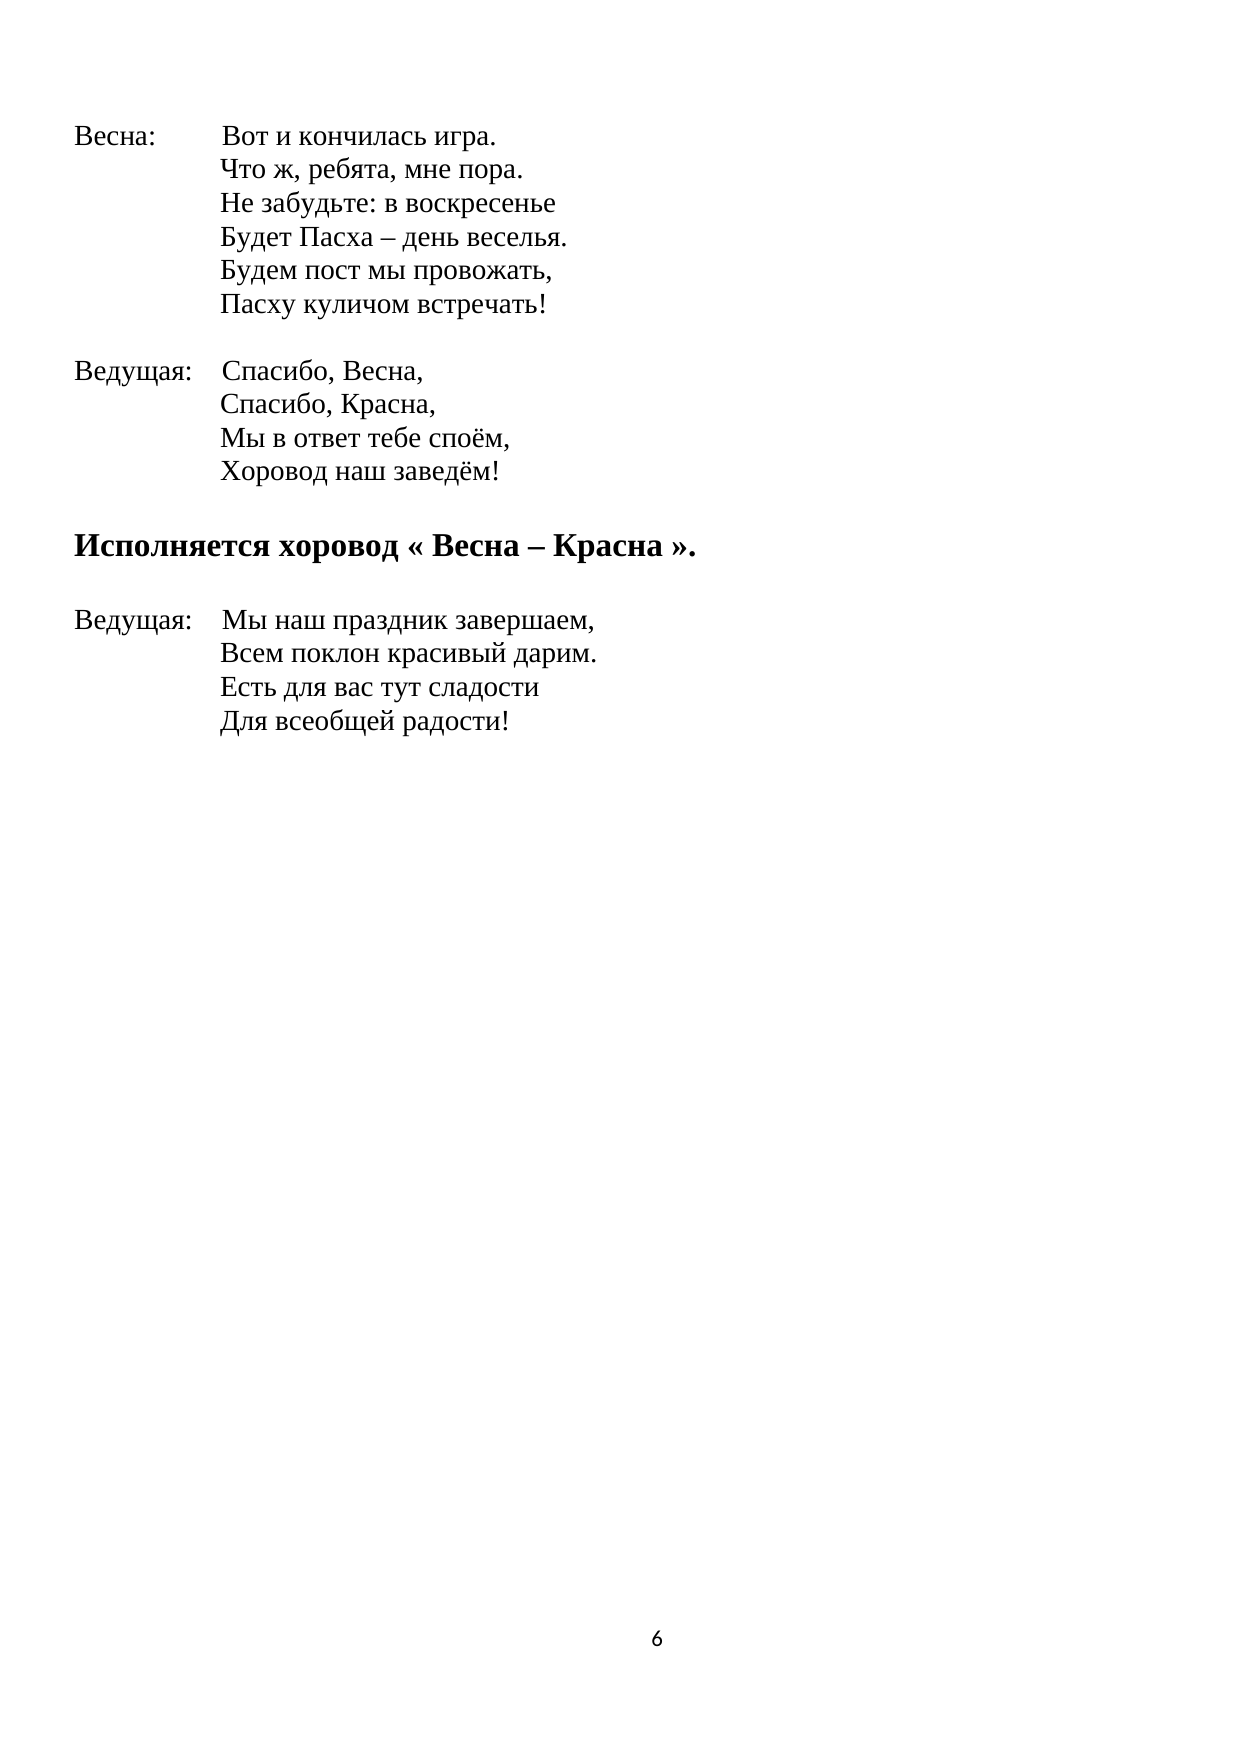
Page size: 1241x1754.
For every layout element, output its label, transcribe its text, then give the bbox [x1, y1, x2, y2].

text Хоровод наш заведём! [74, 453, 1152, 487]
text Ведущая: Спасибо, Весна, [74, 353, 1152, 386]
text Ведущая: Мы наш праздник завершаем, [74, 602, 1152, 636]
text Мы в ответ тебе споём, [74, 420, 1152, 453]
text Спасибо, Красна, [74, 386, 1152, 420]
text Для всеобщей радости! [74, 703, 1152, 736]
text Исполняется хоровод « Весна – Красна ». [74, 525, 1152, 564]
text Не забудьте: в воскресенье [74, 185, 1152, 219]
text Пасху куличом встречать! [74, 286, 1152, 319]
text Будет Пасха – день веселья. [74, 219, 1152, 252]
text Будем пост мы провожать, [74, 252, 1152, 286]
text Что ж, ребята, мне пора. [74, 152, 1152, 185]
text Всем поклон красивый дарим. [74, 636, 1152, 669]
text Есть для вас тут сладости [74, 669, 1152, 703]
text Весна: Вот и кончилась игра. [74, 118, 1152, 152]
